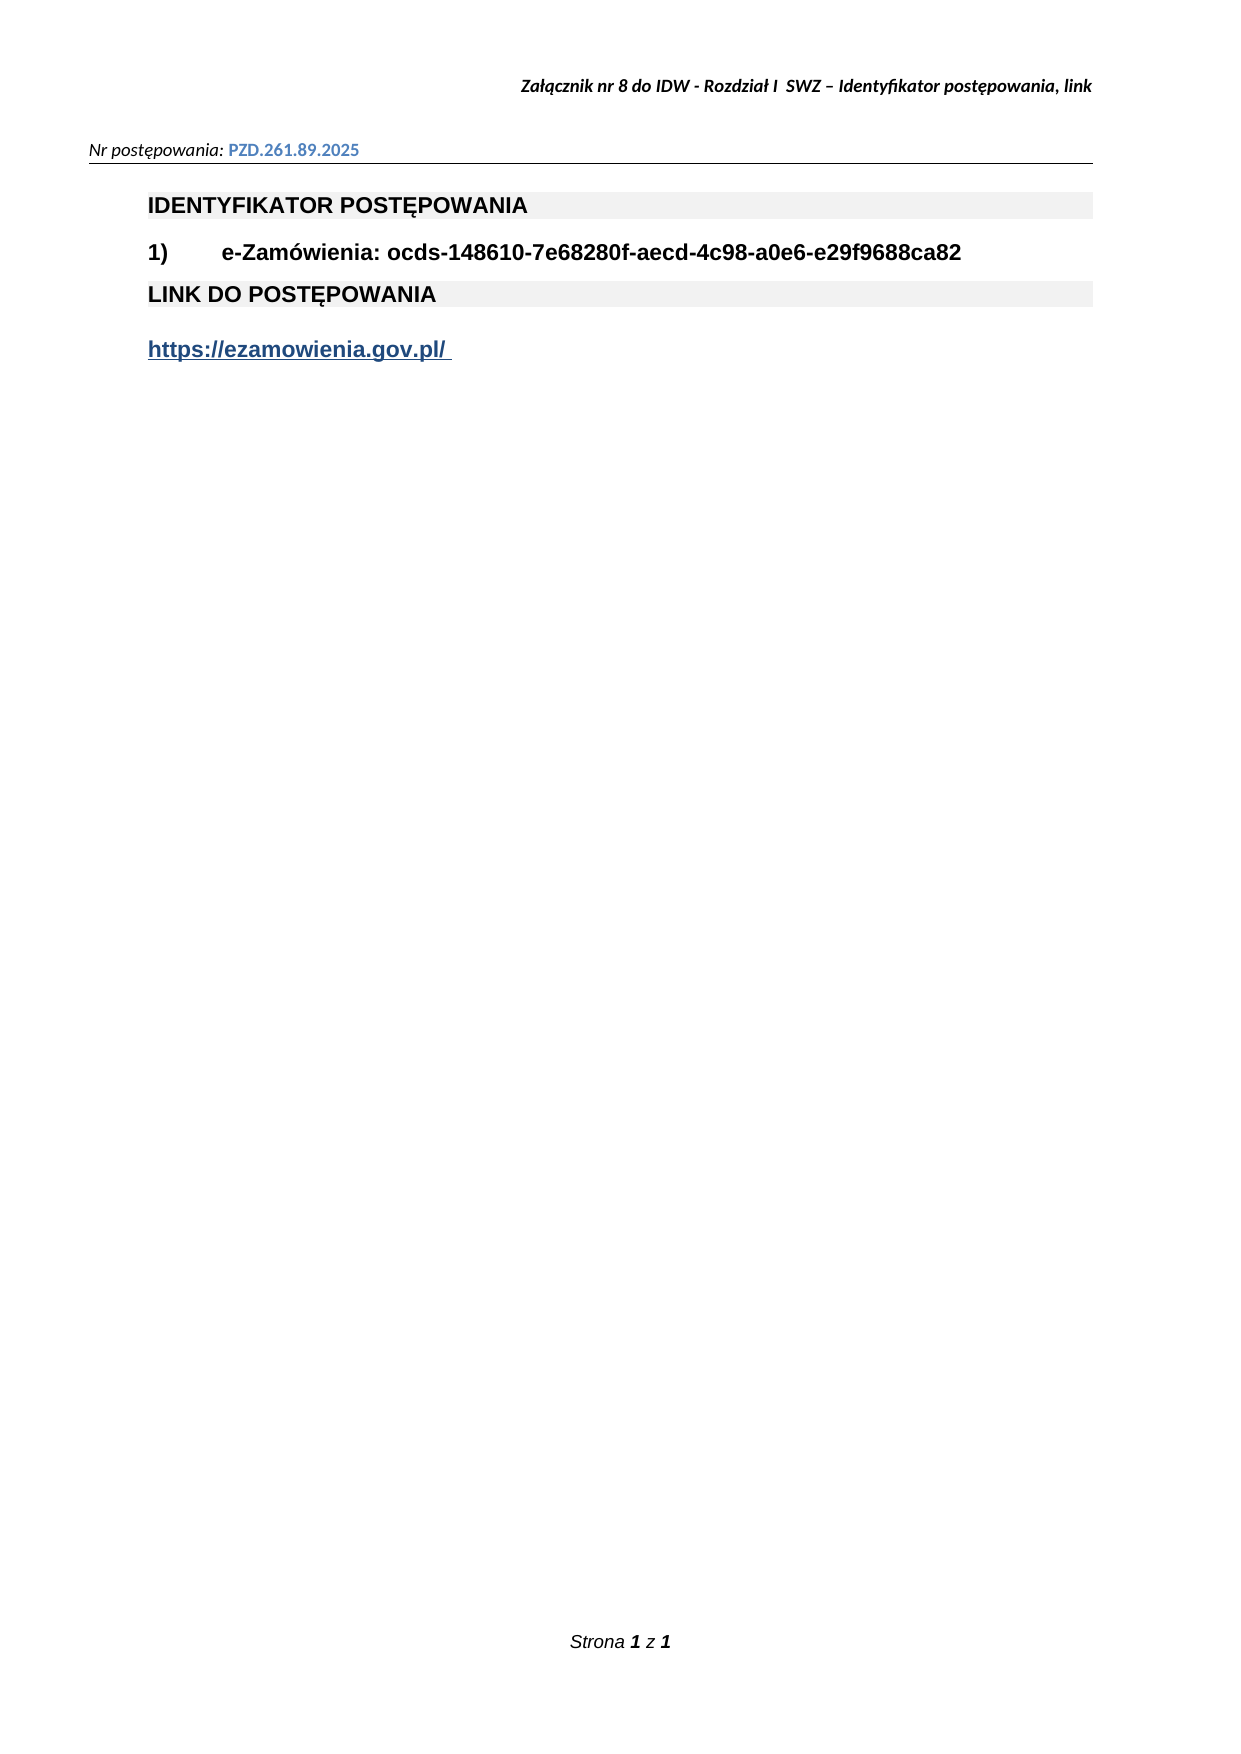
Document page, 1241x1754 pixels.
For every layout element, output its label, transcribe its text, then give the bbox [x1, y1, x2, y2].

text 1) e-Zamówienia: ocds-148610-7e68280f-aecd-4c98-a0e6-e29f9688ca82 [148, 239, 1093, 265]
text IDENTYFIKATOR POSTĘPOWANIA [148, 192, 1093, 219]
text https://ezamowienia.gov.pl/ [148, 336, 1093, 362]
text LINK DO POSTĘPOWANIA [148, 281, 1093, 307]
